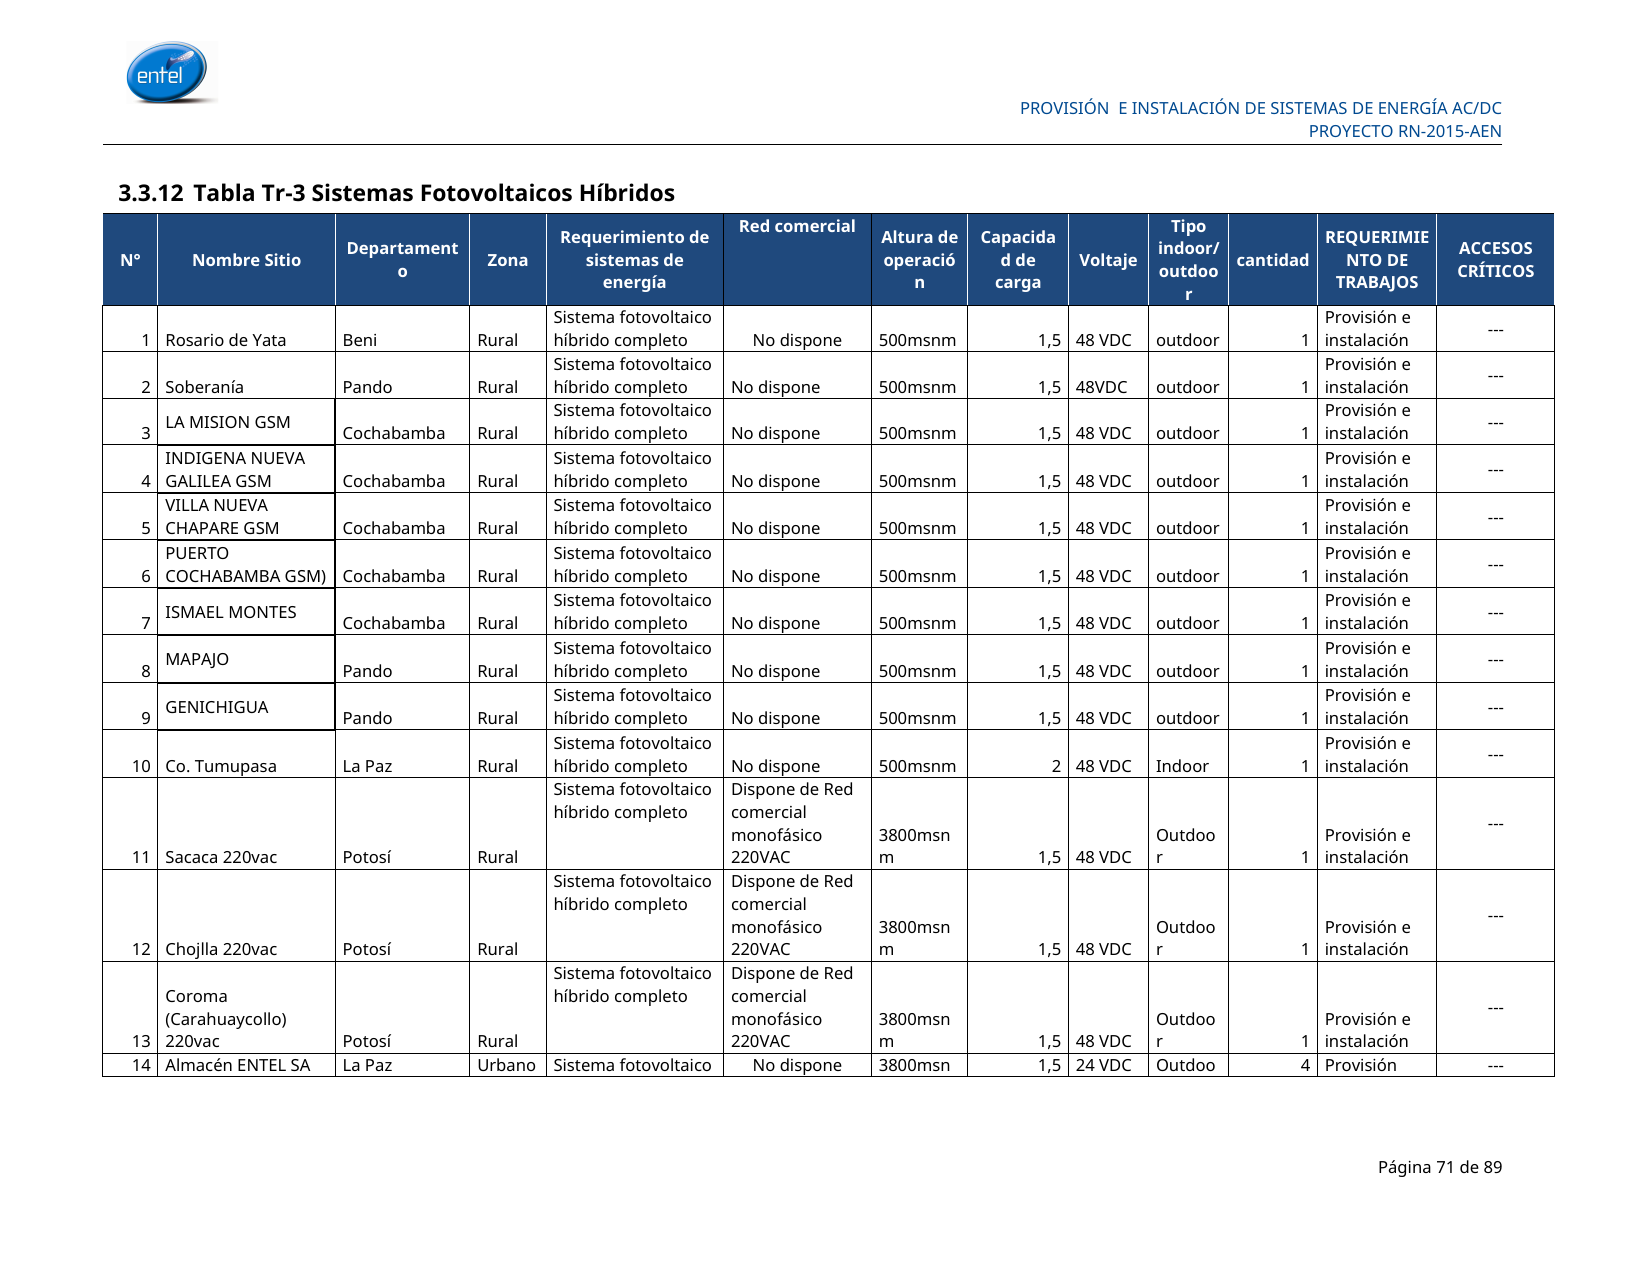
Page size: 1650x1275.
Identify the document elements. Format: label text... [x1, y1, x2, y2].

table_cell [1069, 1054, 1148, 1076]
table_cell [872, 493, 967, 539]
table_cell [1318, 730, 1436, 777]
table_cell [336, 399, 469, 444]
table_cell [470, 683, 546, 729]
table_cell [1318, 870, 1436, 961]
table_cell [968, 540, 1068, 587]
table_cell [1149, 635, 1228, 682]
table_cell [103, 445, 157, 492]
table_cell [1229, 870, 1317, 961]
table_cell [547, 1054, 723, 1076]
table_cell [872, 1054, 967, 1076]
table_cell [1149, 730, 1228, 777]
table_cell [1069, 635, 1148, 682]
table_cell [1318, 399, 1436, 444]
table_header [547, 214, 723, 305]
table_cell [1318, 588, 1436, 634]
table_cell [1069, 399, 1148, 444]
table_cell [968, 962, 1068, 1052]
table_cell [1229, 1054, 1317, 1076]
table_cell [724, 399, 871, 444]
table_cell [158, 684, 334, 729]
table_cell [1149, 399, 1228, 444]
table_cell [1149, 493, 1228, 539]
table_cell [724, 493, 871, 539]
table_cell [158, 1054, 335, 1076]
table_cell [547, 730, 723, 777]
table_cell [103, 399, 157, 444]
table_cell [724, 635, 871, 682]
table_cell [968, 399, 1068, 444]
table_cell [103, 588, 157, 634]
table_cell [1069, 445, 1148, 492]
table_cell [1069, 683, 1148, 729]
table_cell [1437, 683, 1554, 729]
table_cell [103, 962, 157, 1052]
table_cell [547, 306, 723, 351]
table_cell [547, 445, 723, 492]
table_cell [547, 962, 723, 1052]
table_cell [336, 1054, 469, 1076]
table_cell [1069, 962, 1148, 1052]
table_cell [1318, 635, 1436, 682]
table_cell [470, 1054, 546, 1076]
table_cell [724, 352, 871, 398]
list Tabla Tr-3 Sistemas Fotovoltaicos Híbridos [118, 177, 1502, 208]
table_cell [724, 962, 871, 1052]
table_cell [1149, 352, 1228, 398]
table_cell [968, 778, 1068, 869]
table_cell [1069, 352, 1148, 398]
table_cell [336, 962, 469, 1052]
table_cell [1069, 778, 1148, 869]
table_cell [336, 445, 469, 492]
picture [126, 41, 219, 104]
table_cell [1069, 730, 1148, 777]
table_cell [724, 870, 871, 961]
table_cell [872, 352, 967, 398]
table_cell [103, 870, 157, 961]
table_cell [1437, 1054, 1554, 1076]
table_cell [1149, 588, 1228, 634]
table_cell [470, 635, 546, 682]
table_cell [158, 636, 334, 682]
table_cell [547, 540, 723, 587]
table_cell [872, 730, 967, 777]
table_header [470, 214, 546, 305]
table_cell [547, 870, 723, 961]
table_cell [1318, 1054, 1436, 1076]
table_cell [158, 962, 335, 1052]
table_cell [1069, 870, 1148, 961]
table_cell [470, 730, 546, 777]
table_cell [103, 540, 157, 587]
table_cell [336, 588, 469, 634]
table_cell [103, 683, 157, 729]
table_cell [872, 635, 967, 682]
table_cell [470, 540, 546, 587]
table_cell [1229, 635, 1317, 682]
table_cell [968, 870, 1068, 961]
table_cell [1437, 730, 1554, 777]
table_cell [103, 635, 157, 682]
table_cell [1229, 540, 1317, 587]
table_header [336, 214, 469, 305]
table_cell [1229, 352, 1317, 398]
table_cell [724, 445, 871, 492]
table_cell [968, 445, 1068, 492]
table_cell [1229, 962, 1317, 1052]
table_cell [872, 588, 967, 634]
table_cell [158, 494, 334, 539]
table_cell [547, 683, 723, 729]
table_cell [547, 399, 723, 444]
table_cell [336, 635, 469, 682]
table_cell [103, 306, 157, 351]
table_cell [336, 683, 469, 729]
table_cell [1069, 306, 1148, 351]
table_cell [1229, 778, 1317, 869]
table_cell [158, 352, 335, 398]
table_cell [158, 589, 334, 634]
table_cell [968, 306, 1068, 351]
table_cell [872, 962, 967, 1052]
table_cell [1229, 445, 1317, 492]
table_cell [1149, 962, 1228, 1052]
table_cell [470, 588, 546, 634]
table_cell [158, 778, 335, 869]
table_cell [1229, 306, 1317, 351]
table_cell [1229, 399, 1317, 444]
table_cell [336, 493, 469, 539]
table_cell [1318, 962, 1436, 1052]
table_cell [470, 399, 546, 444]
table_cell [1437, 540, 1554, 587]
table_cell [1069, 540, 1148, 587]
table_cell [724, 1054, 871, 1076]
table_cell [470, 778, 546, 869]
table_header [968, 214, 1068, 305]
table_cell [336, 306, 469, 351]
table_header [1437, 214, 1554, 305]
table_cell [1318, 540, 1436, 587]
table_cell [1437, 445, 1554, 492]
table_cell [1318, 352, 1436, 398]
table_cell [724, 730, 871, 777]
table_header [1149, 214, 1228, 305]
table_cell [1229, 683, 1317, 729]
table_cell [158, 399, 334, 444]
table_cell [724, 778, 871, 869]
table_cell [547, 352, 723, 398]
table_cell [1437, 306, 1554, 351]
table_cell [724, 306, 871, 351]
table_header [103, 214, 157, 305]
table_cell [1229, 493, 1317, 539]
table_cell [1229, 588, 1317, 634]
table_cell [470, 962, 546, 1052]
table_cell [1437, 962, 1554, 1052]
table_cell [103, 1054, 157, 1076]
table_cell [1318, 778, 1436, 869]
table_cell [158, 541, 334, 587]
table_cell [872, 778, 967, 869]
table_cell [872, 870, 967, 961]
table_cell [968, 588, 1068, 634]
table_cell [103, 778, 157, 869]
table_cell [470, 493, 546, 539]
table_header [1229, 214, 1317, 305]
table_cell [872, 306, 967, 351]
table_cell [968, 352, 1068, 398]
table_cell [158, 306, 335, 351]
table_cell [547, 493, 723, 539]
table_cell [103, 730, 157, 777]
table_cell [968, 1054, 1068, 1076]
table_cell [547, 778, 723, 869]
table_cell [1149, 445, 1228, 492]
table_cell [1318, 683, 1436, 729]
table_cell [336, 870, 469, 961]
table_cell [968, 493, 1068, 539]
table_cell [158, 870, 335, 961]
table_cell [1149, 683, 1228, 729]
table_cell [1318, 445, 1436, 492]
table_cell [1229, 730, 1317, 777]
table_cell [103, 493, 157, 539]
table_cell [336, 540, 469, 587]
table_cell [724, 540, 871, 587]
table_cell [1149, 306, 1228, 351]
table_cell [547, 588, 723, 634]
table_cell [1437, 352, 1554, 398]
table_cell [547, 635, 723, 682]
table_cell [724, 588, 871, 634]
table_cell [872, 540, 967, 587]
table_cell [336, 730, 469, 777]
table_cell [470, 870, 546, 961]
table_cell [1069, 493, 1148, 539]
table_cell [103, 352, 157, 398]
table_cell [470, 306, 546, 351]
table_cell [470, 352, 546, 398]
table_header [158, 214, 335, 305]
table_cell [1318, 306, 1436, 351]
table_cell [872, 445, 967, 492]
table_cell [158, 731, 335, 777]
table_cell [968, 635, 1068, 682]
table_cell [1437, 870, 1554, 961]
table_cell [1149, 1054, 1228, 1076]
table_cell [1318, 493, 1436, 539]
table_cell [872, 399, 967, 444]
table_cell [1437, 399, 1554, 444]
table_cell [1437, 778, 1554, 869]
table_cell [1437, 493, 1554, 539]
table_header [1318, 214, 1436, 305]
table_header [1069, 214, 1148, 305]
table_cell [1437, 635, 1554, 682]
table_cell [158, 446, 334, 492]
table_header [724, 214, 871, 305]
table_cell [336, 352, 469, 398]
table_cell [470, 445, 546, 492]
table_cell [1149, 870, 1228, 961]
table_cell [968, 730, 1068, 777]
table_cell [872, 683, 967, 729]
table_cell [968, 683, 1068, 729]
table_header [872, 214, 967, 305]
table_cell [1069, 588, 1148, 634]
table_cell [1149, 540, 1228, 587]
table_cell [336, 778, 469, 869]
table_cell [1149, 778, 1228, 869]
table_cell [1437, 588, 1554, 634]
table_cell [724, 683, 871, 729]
